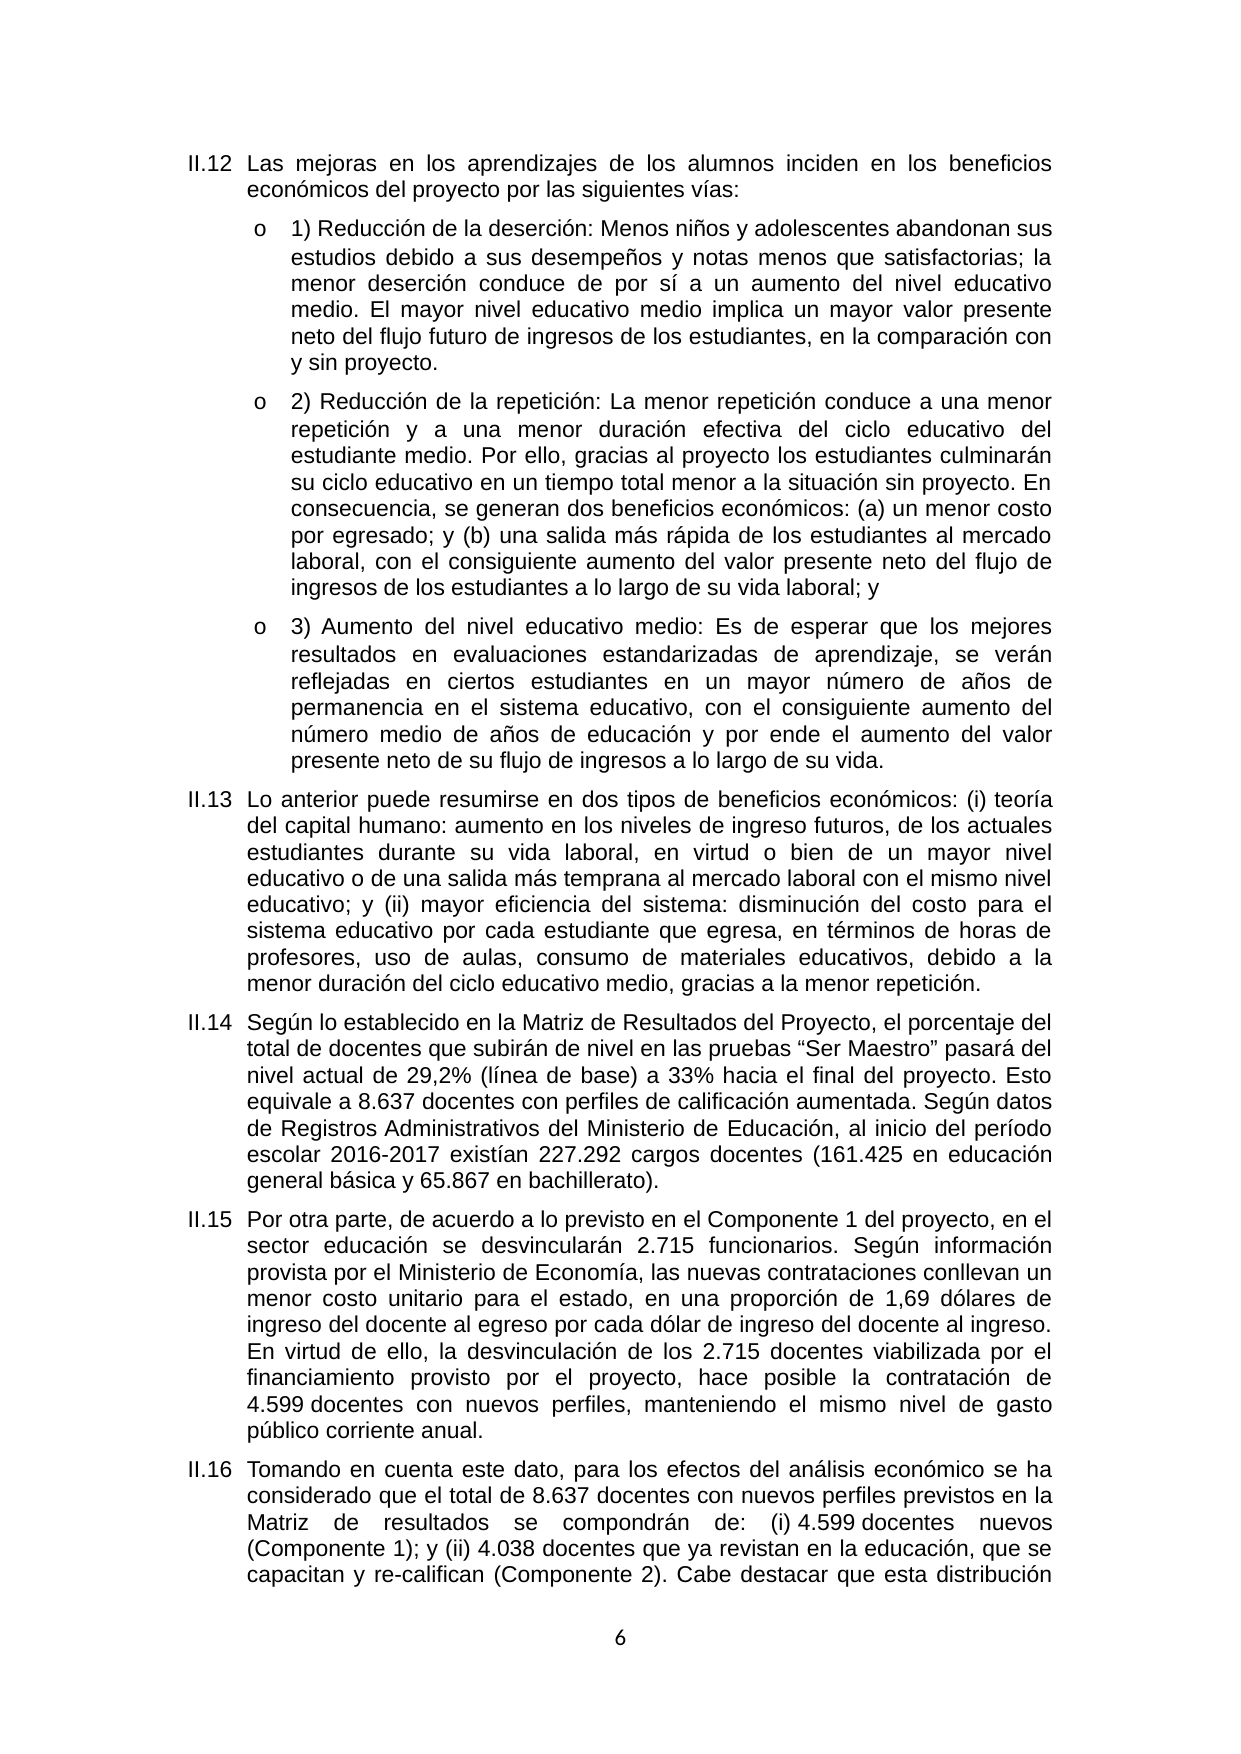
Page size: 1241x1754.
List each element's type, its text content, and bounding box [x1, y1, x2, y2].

list 3) Aumento del nivel educativo medio: Es de esperar que los mejores resultados en evaluaciones estandarizadas de aprendizaje, se verán reflejadas en ciertos estudiantes en un mayor número de años de permanencia en el sistema educativo, con el consiguiente aumento del número medio de años de educación y por ende el aumento del valor presente neto de su flujo de ingresos a lo largo de su vida. [253, 613, 1053, 773]
list Por otra parte, de acuerdo a lo previsto en el Componente 1 del proyecto, en el sector educación se desvincularán 2.715 funcionarios. Según información provista por el Ministerio de Economía, las nuevas contrataciones conllevan un menor costo unitario para el estado, en una proporción de 1,69 dólares de ingreso del docente al egreso por cada dólar de ingreso del docente al ingreso. En virtud de ello, la desvinculación de los 2.715 docentes viabilizada por el financiamiento provisto por el proyecto, hace posible la contratación de 4.599 docentes con nuevos perfiles, manteniendo el mismo nivel de gasto público corriente anual. [187, 1206, 1053, 1443]
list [187, 1456, 1053, 1587]
list 2) Reducción de la repetición: La menor repetición conduce a una menor repetición y a una menor duración efectiva del ciclo educativo del estudiante medio. Por ello, gracias al proyecto los estudiantes culminarán su ciclo educativo en un tiempo total menor a la situación sin proyecto. En consecuencia, se generan dos beneficios económicos: (a) un menor costo por egresado; y (b) una salida más rápida de los estudiantes al mercado laboral, con el consiguiente aumento del valor presente neto del flujo de ingresos de los estudiantes a lo largo de su vida laboral; y [253, 388, 1053, 601]
list Lo anterior puede resumirse en dos tipos de beneficios económicos: (i) teoría del capital humano: aumento en los niveles de ingreso futuros, de los actuales estudiantes durante su vida laboral, en virtud o bien de un mayor nivel educativo o de una salida más temprana al mercado laboral con el mismo nivel educativo; y (ii) mayor eficiencia del sistema: disminución del costo para el sistema educativo por cada estudiante que egresa, en términos de horas de profesores, uso de aulas, consumo de materiales educativos, debido a la menor duración del ciclo educativo medio, gracias a la menor repetición. [187, 786, 1053, 997]
list Según lo establecido en la Matriz de Resultados del Proyecto, el porcentaje del total de docentes que subirán de nivel en las pruebas “Ser Maestro” pasará del nivel actual de 29,2% (línea de base) a 33% hacia el final del proyecto. Esto equivale a 8.637 docentes con perfiles de calificación aumentada. Según datos de Registros Administrativos del Ministerio de Educación, al inicio del período escolar 2016-2017 existían 227.292 cargos docentes (161.425 en educación general básica y 65.867 en bachillerato). [187, 1009, 1053, 1193]
list 1) Reducción de la deserción: Menos niños y adolescentes abandonan sus estudios debido a sus desempeños y notas menos que satisfactorias; la menor deserción conduce de por sí a un aumento del nivel educativo medio. El mayor nivel educativo medio implica un mayor valor presente neto del flujo futuro de ingresos de los estudiantes, en la comparación con y sin proyecto. [253, 215, 1053, 375]
list Las mejoras en los aprendizajes de los alumnos inciden en los beneficios económicos del proyecto por las siguientes vías: [187, 150, 1053, 203]
